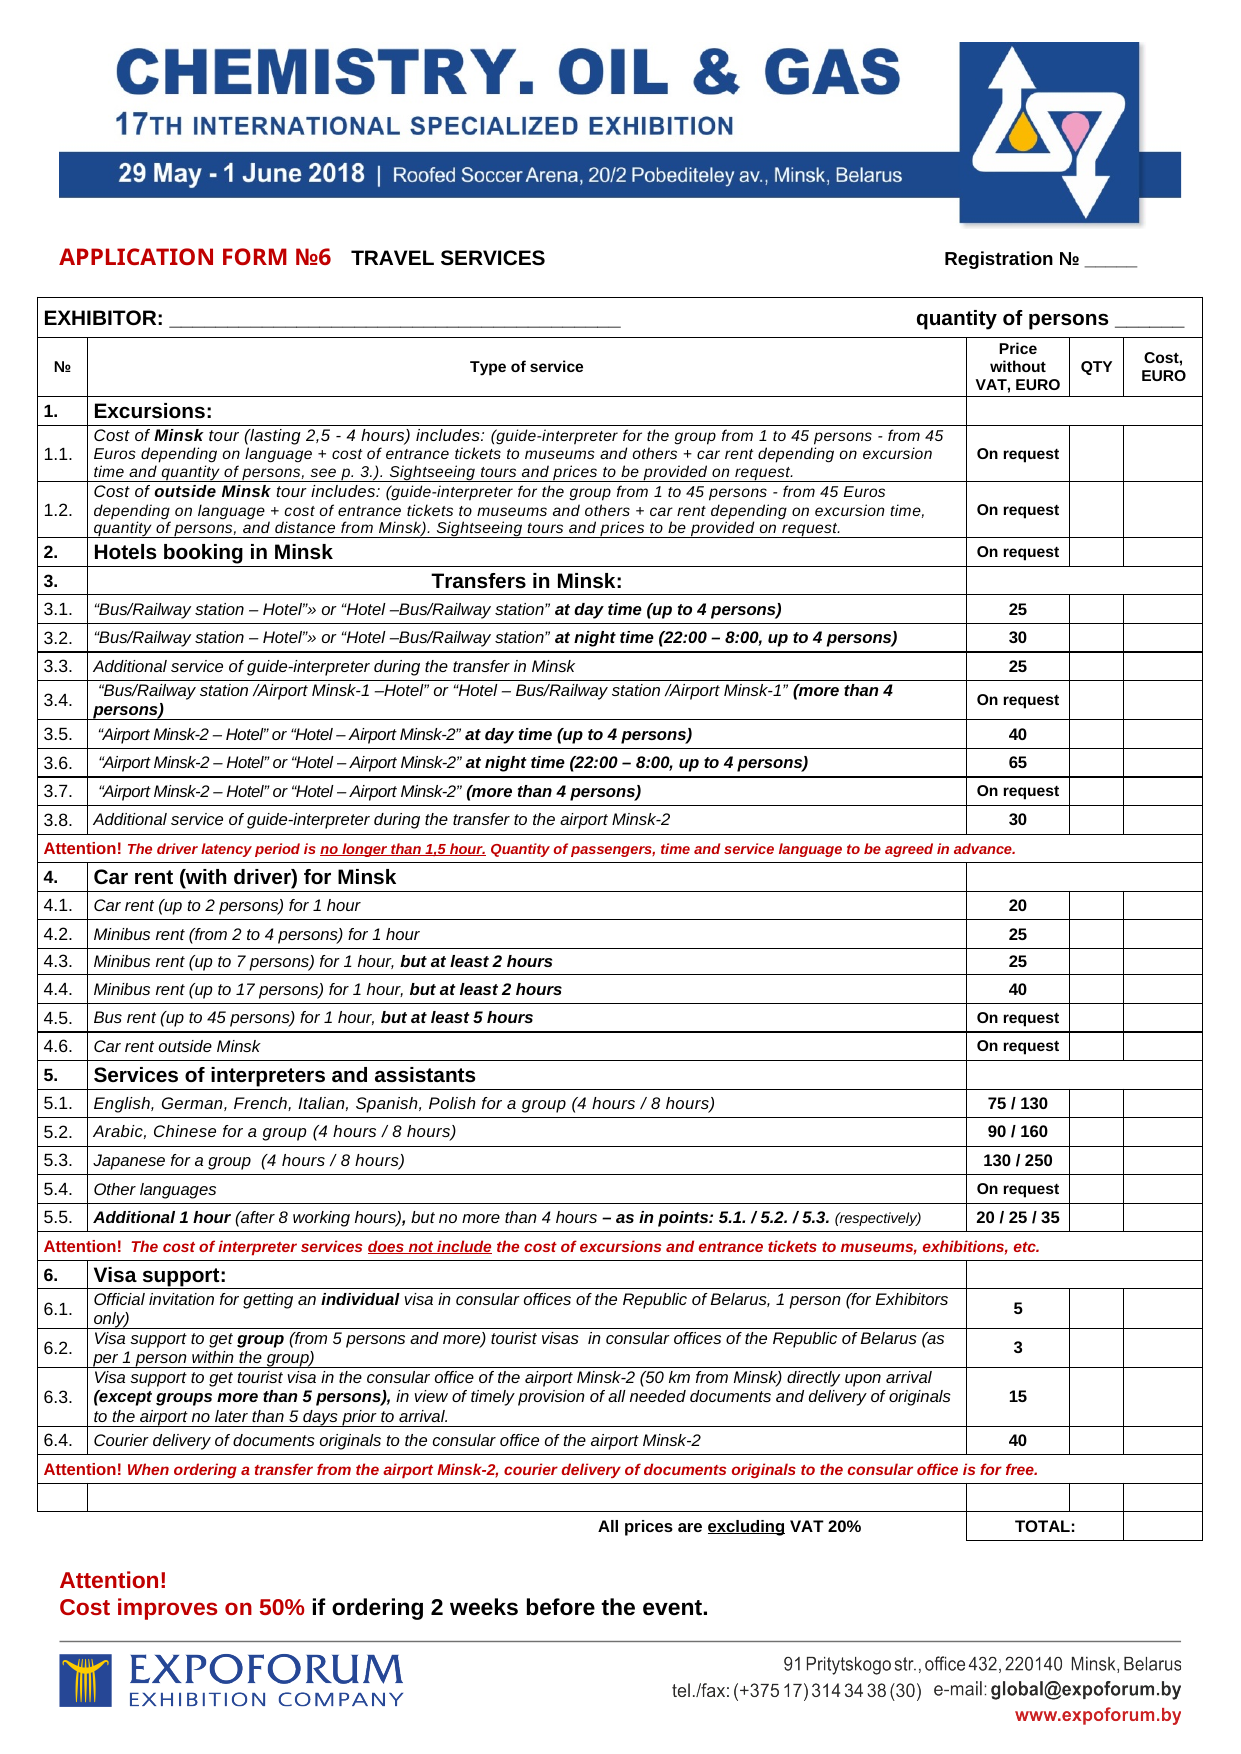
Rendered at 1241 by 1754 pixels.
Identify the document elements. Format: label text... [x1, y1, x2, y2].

table_cell [1070, 624, 1123, 651]
picture [59, 42, 1182, 229]
table_cell 3.7. [38, 778, 87, 805]
table_cell [1124, 1147, 1202, 1174]
table_cell [1124, 949, 1202, 974]
table_cell Excursions: [88, 397, 966, 425]
table_cell On request [967, 426, 1069, 481]
table_cell [1124, 1329, 1202, 1367]
table_cell [1070, 482, 1123, 537]
table_cell Visa support to get tourist visa in the consular office of the airport Minsk-2 (50 km from Minsk) directly upon arrival (except groups more than 5 persons), in view of timely provision of all needed documents and delivery of originals to the airport no later than 5 days prior to arrival. [88, 1368, 966, 1426]
table_cell 40 [967, 720, 1069, 748]
table_cell [1124, 1118, 1202, 1146]
table_cell [1124, 806, 1202, 833]
table_cell [1070, 920, 1123, 948]
table_cell 4.1. [38, 892, 87, 919]
table_cell 15 [967, 1368, 1069, 1426]
table_cell [1070, 653, 1123, 680]
table_cell [1124, 1484, 1202, 1511]
table_cell TOTAL: [967, 1512, 1123, 1540]
table_cell [1070, 1090, 1123, 1117]
table_cell Car rent (with driver) for Minsk [88, 863, 966, 891]
table_cell Arabic, Chinese for a group (4 hours / 8 hours) [88, 1118, 966, 1146]
table_cell 6.4. [38, 1427, 87, 1454]
table_cell [967, 567, 1202, 594]
table_cell Attention! When ordering a transfer from the airport Minsk-2, courier delivery of documents originals to the consular office is for free. [38, 1455, 1202, 1483]
table_cell [1124, 1427, 1202, 1454]
table_cell Additional service of guide-interpreter during the transfer to the airport Minsk-2 [88, 806, 966, 833]
table_cell [1070, 1204, 1123, 1231]
table_cell On request [967, 1033, 1069, 1060]
table_cell 5.4. [38, 1175, 87, 1203]
table_cell [1124, 1289, 1202, 1328]
table_cell 4.3. [38, 949, 87, 974]
table_cell Hotels booking in Minsk [88, 538, 966, 566]
table_cell Attention! The cost of interpreter services does not include the cost of excursions and entrance tickets to museums, exhibitions, etc. [38, 1232, 1202, 1260]
table_cell Bus rent (up to 45 persons) for 1 hour, but at least 5 hours [88, 1004, 966, 1031]
table_cell Courier delivery of documents originals to the consular office of the airport Minsk-2 [88, 1427, 966, 1454]
table_cell Minibus rent (from 2 to 4 persons) for 1 hour [88, 920, 966, 948]
table_cell On request [967, 1175, 1069, 1203]
table_cell Visa support to get group (from 5 persons and more) tourist visas in consular offices of the Republic of Belarus (as per 1 person within the group) [88, 1329, 966, 1367]
table_cell Other languages [88, 1175, 966, 1203]
table_cell Additional service of guide-interpreter during the transfer in Minsk [88, 653, 966, 680]
table_cell 4.4. [38, 975, 87, 1003]
table_cell Transfers in Minsk: [88, 567, 966, 594]
table_cell [1070, 1289, 1123, 1328]
table_cell 6.3. [38, 1368, 87, 1426]
table_cell 25 [967, 949, 1069, 974]
table_cell 3.6. [38, 749, 87, 776]
table_cell [1070, 1175, 1123, 1203]
text APPLICATION FORM №6 TRAVEL SERVICES Registration № _____ [59, 241, 1181, 272]
table_cell 1. [38, 397, 87, 425]
table_cell № [38, 338, 87, 396]
table_cell [1070, 1004, 1123, 1031]
table_cell [1124, 1004, 1202, 1031]
table_cell Car rent (up to 2 persons) for 1 hour [88, 892, 966, 919]
table_cell [1070, 1368, 1123, 1426]
table_cell [1070, 538, 1123, 566]
table_cell 1.2. [38, 482, 87, 537]
table_cell [38, 1484, 87, 1511]
table_cell [1124, 482, 1202, 537]
table_cell On request [967, 681, 1069, 719]
table_cell 5.2. [38, 1118, 87, 1146]
table_cell [1070, 595, 1123, 623]
table_cell [967, 863, 1202, 891]
table_cell [967, 397, 1202, 425]
table_cell [1070, 1033, 1123, 1060]
table_cell QTY [1070, 338, 1123, 396]
table_cell [1070, 749, 1123, 776]
table_cell 3. [38, 567, 87, 594]
table_cell [1124, 920, 1202, 948]
table_cell “Bus/Railway station /Airport Minsk-1 –Hotel” or “Hotel – Bus/Railway station /Airport Minsk-1” (more than 4 persons) [88, 681, 966, 719]
table_cell Cost of Minsk tour (lasting 2,5 - 4 hours) includes: (guide-interpreter for the group from 1 to 45 persons - from 45 Euros depending on language + cost of entrance tickets to museums and others + car rent depending on excursion time and quantity of persons, see p. 3.). Sightseeing tours and prices to be provided on request. [88, 426, 966, 481]
table_cell 6.1. [38, 1289, 87, 1328]
table_cell Cost, EURO [1124, 338, 1202, 396]
table_cell “Bus/Railway station – Hotel”» or “Hotel –Bus/Railway station” at day time (up to 4 persons) [88, 595, 966, 623]
table_cell 4.5. [38, 1004, 87, 1031]
table_cell 130 / 250 [967, 1147, 1069, 1174]
table_cell 5 [967, 1289, 1069, 1328]
table_cell [1124, 1368, 1202, 1426]
table_cell Car rent outside Minsk [88, 1033, 966, 1060]
table_cell All prices are excluding VAT 20% [37, 1512, 966, 1540]
table_cell 3 [967, 1329, 1069, 1367]
table_cell 5.5. [38, 1204, 87, 1231]
table_cell Price without VAT, EURO [967, 338, 1069, 396]
table_cell [967, 1261, 1202, 1288]
table_cell [1070, 949, 1123, 974]
table_cell [1124, 749, 1202, 776]
table_cell 5.3. [38, 1147, 87, 1174]
table_cell Cost of outside Minsk tour includes: (guide-interpreter for the group from 1 to 45 persons - from 45 Euros depending on language + cost of entrance tickets to museums and others + car rent depending on excursion time, quantity of persons, and distance from Minsk). Sightseeing tours and prices to be provided on request. [88, 482, 966, 537]
table_cell 25 [967, 653, 1069, 680]
table_cell [1124, 1204, 1202, 1231]
table_cell Attention! The driver latency period is no longer than 1,5 hour. Quantity of passengers, time and service language to be agreed in advance. [38, 835, 1202, 862]
table_cell On request [967, 778, 1069, 805]
table_cell [1124, 892, 1202, 919]
table_cell Minibus rent (up to 17 persons) for 1 hour, but at least 2 hours [88, 975, 966, 1003]
table_cell 6. [38, 1261, 87, 1288]
table_cell Type of service [88, 338, 966, 396]
picture [59, 1640, 1182, 1725]
table_cell [1124, 538, 1202, 566]
table_cell 40 [967, 975, 1069, 1003]
table_cell Services of interpreters and assistants [88, 1061, 966, 1088]
table_cell [1124, 681, 1202, 719]
table_cell [1070, 1427, 1123, 1454]
table_cell [1070, 778, 1123, 805]
table_cell 20 [967, 892, 1069, 919]
table_cell “Bus/Railway station – Hotel”» or “Hotel –Bus/Railway station” at night time (22:00 – 8:00, up to 4 persons) [88, 624, 966, 651]
table_cell [1070, 892, 1123, 919]
table_cell [1070, 1329, 1123, 1367]
table_cell 4. [38, 863, 87, 891]
table_cell [967, 1061, 1202, 1088]
text Attention! [59, 1567, 1181, 1593]
table_cell [1124, 1175, 1202, 1203]
table_cell 5.1. [38, 1090, 87, 1117]
table_cell 4.2. [38, 920, 87, 948]
table_cell [1124, 778, 1202, 805]
table_cell [1124, 595, 1202, 623]
table_cell [88, 1484, 966, 1511]
table_cell Minibus rent (up to 7 persons) for 1 hour, but at least 2 hours [88, 949, 966, 974]
table_cell 3.1. [38, 595, 87, 623]
table_cell [1124, 1512, 1202, 1540]
table_cell Additional 1 hour (after 8 working hours), but no more than 4 hours – as in points: 5.1. / 5.2. / 5.3. (respectively) [88, 1204, 966, 1231]
table_cell [1124, 426, 1202, 481]
table_cell 6.2. [38, 1329, 87, 1367]
table_cell 90 / 160 [967, 1118, 1069, 1146]
table_cell 30 [967, 624, 1069, 651]
table_cell [1070, 1484, 1123, 1511]
table_cell 3.3. [38, 653, 87, 680]
table_cell “Airport Minsk-2 – Hotel” or “Hotel – Airport Minsk-2” at day time (up to 4 persons) [88, 720, 966, 748]
table_cell [1070, 681, 1123, 719]
table_cell [1124, 653, 1202, 680]
text Cost improves on 50% if ordering 2 weeks before the event. [59, 1593, 1181, 1620]
table_cell 3.5. [38, 720, 87, 748]
table_cell 5. [38, 1061, 87, 1088]
table_cell 3.2. [38, 624, 87, 651]
table_cell 30 [967, 806, 1069, 833]
table_cell 65 [967, 749, 1069, 776]
table_cell [1124, 975, 1202, 1003]
table_cell [1124, 624, 1202, 651]
table_cell 3.4. [38, 681, 87, 719]
table_cell 40 [967, 1427, 1069, 1454]
table_cell On request [967, 538, 1069, 566]
table_cell 1.1. [38, 426, 87, 481]
table_cell [1070, 975, 1123, 1003]
table_cell [967, 1484, 1069, 1511]
table_cell Official invitation for getting an individual visa in consular offices of the Republic of Belarus, 1 person (for Exhibitors only) [88, 1289, 966, 1328]
table_cell 3.8. [38, 806, 87, 833]
table_cell [1070, 806, 1123, 833]
table_cell 4.6. [38, 1033, 87, 1060]
table_cell “Airport Minsk-2 – Hotel” or “Hotel – Airport Minsk-2” (more than 4 persons) [88, 778, 966, 805]
table_cell [1124, 1090, 1202, 1117]
table_cell 25 [967, 920, 1069, 948]
table_cell 2. [38, 538, 87, 566]
table_cell 20 / 25 / 35 [967, 1204, 1069, 1231]
table_cell [1070, 426, 1123, 481]
table_cell “Airport Minsk-2 – Hotel” or “Hotel – Airport Minsk-2” at night time (22:00 – 8:00, up to 4 persons) [88, 749, 966, 776]
table_cell 25 [967, 595, 1069, 623]
table_cell Visa support: [88, 1261, 966, 1288]
table_cell English, German, French, Italian, Spanish, Polish for a group (4 hours / 8 hours) [88, 1090, 966, 1117]
table_cell [1124, 1033, 1202, 1060]
table_cell 75 / 130 [967, 1090, 1069, 1117]
table_cell [1070, 1118, 1123, 1146]
table_header EXHIBITOR: _______________________________________ quantity of persons ______ [38, 298, 1202, 337]
table_cell Japanese for a group (4 hours / 8 hours) [88, 1147, 966, 1174]
table_cell [1070, 1147, 1123, 1174]
table_cell [1070, 720, 1123, 748]
table_cell On request [967, 482, 1069, 537]
table_cell On request [967, 1004, 1069, 1031]
table_cell [1124, 720, 1202, 748]
